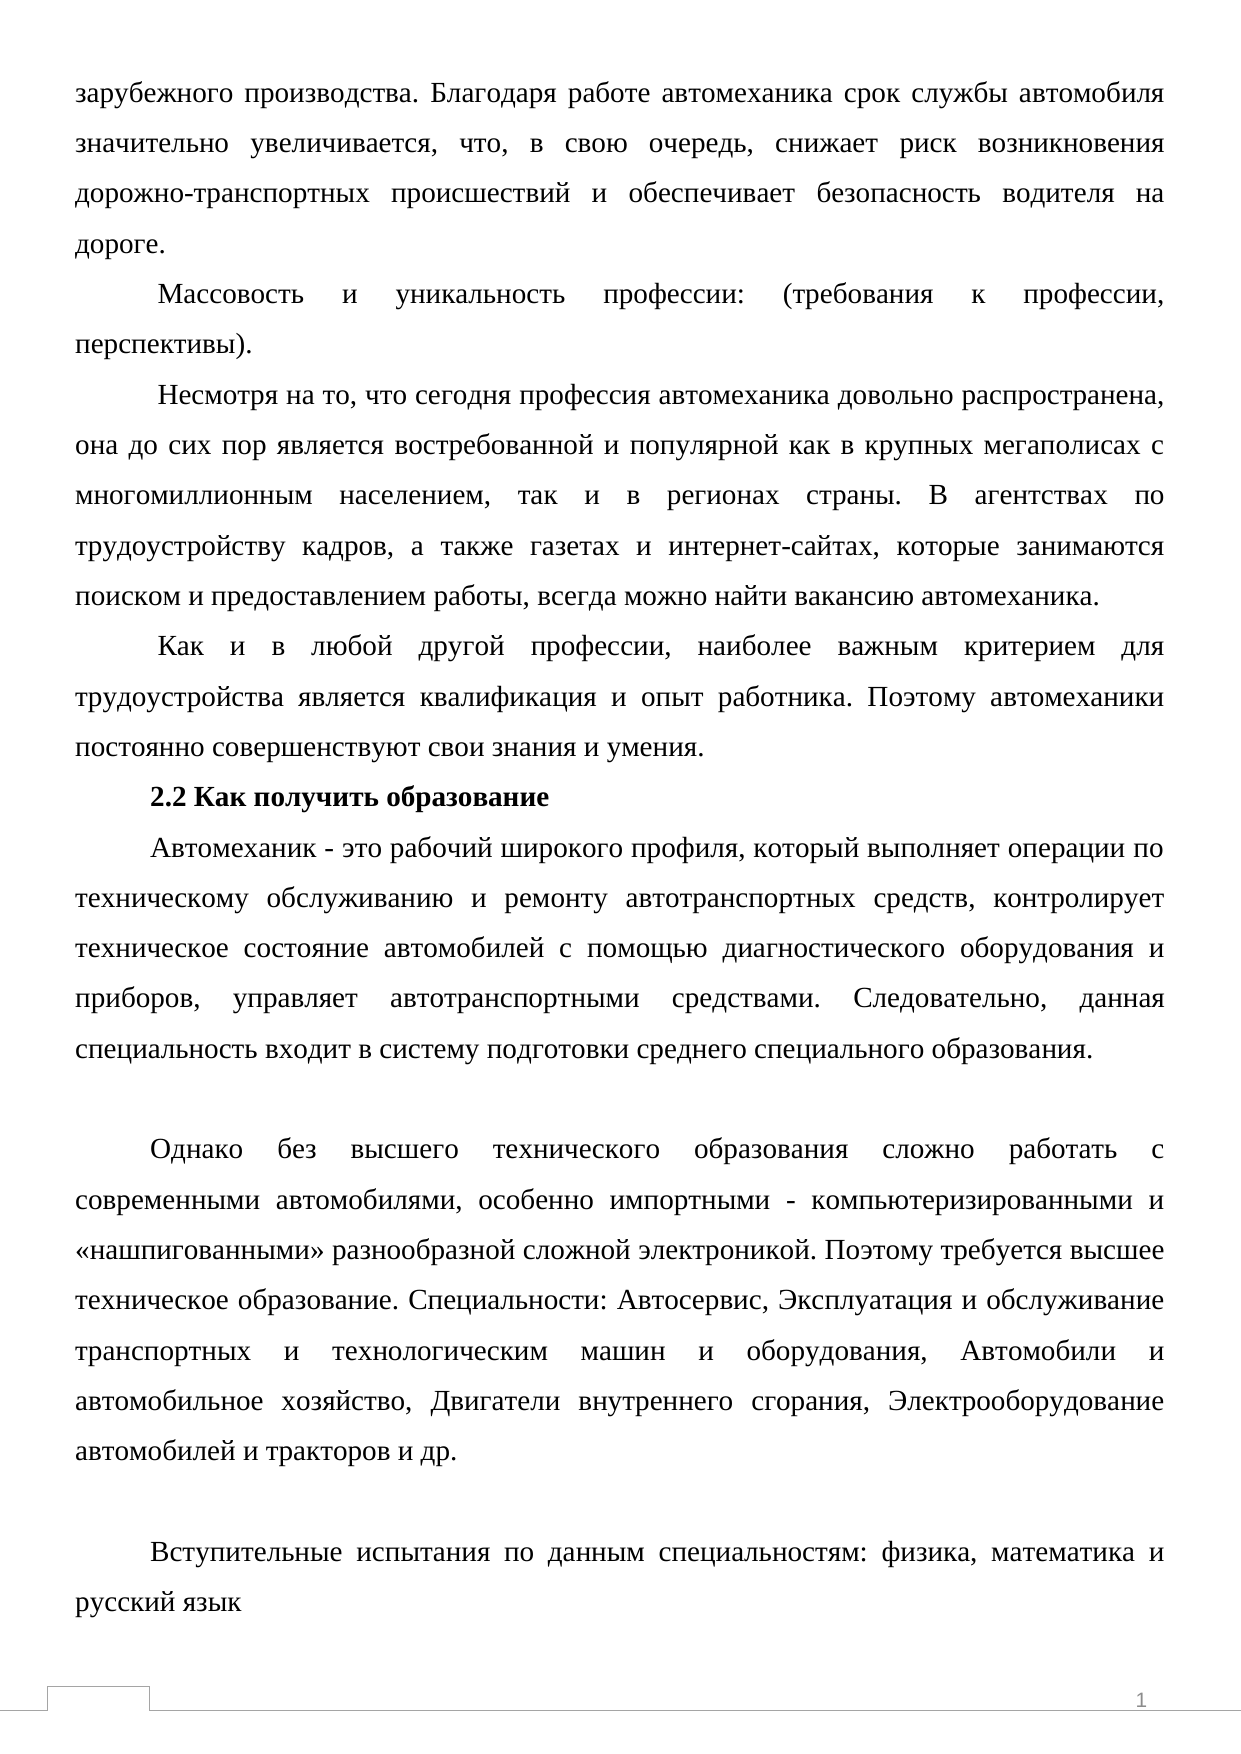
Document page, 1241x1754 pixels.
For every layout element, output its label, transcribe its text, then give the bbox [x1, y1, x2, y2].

text Однако без высшего технического образования сложно работать с современными автомобилями, особенно импортными - компьютеризированными и «нашпигованными» разнообразной сложной электроникой. Поэтому требуется высшее техническое образование. Специальности: Автосервис, Эксплуатация и обслуживание транспортных и технологическим машин и оборудования, Автомобили и автомобильное хозяйство, Двигатели внутреннего сгорания, Электрооборудование автомобилей и тракторов и др. [75, 1132, 1165, 1467]
text Автомеханик - это рабочий широкого профиля, который выполняет операции по техническому обслуживанию и ремонту автотранспортных средств, контролирует техническое состояние автомобилей с помощью диагностического оборудования и приборов, управляет автотранспортными средствами. Следовательно, данная специальность входит в систему подготовки среднего специального образования. [75, 830, 1165, 1064]
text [75, 75, 1165, 259]
text Как и в любой другой профессии, наиболее важным критерием для трудоустройства является квалификация и опыт работника. Поэтому автомеханики постоянно совершенствуют свои знания и умения. [75, 628, 1165, 763]
text Вступительные испытания по данным специальностям: физика, математика и русский язык [75, 1534, 1165, 1618]
text 2.2 Как получить образование [75, 779, 1165, 813]
text Массовость и уникальность профессии: (требования к профессии, перспективы). [75, 276, 1165, 360]
text Несмотря на то, что сегодня профессия автомеханика довольно распространена, она до сих пор является востребованной и популярной как в крупных мегаполисах с многомиллионным населением, так и в регионах страны. В агентствах по трудоустройству кадров, а также газетах и интернет-сайтах, которые занимаются поиском и предоставлением работы, всегда можно найти вакансию автомеханика. [75, 377, 1165, 612]
